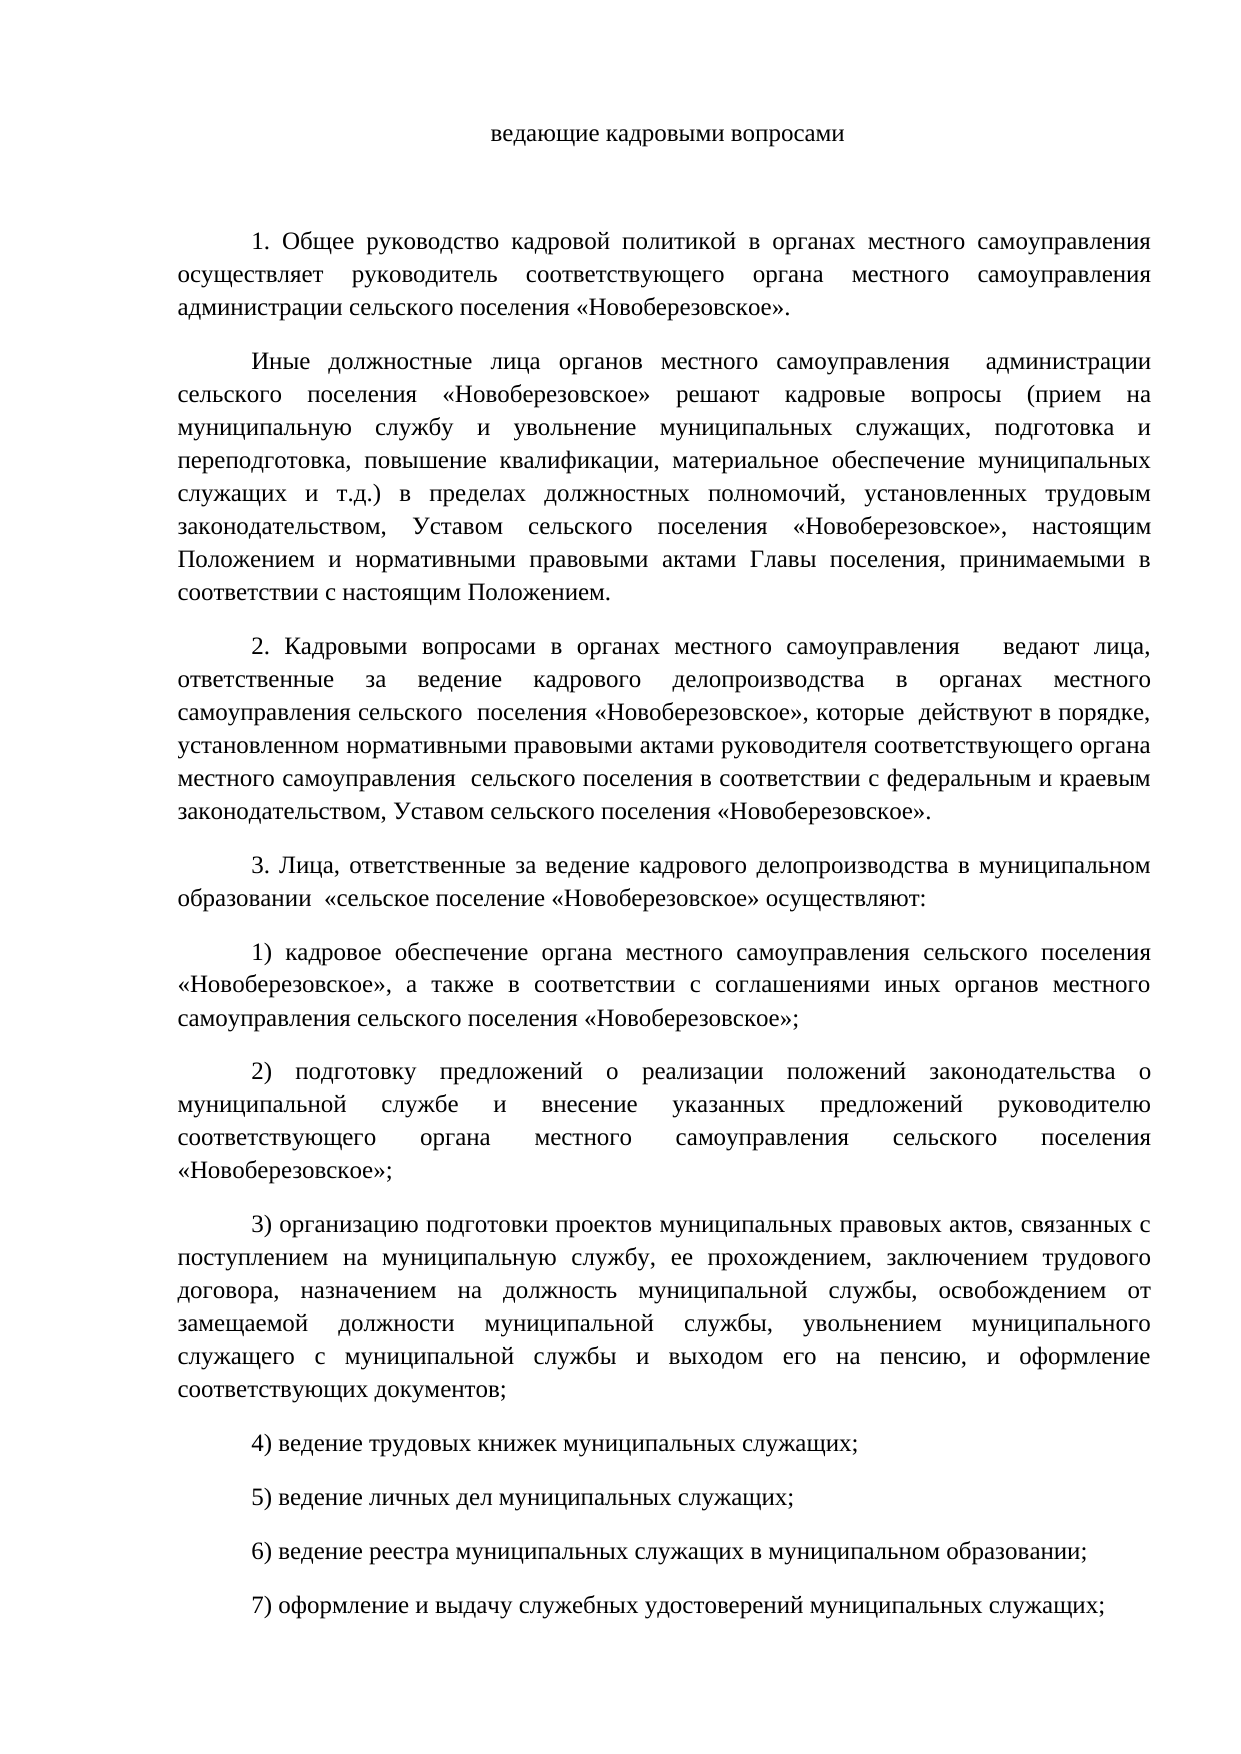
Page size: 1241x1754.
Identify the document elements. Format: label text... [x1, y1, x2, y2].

text 1. Общее руководство кадровой политикой в органах местного самоуправления осуществляет руководитель соответствующего органа местного самоуправления администрации сельского поселения «Новоберезовское». [177, 226, 1152, 321]
text ведающие кадровыми вопросами [177, 118, 1152, 147]
text 3) организацию подготовки проектов муниципальных правовых актов, связанных с поступлением на муниципальную службу, ее прохождением, заключением трудового договора, назначением на должность муниципальной службы, освобождением от замещаемой должности муниципальной службы, увольнением муниципального служащего с муниципальной службы и выходом его на пенсию, и оформление соответствующих документов; [177, 1209, 1152, 1403]
text 6) ведение реестра муниципальных служащих в муниципальном образовании; [177, 1536, 1152, 1565]
text 5) ведение личных дел муниципальных служащих; [177, 1482, 1152, 1511]
text 4) ведение трудовых книжек муниципальных служащих; [177, 1428, 1152, 1457]
text 7) оформление и выдачу служебных удостоверений муниципальных служащих; [177, 1590, 1152, 1619]
text 2. Кадровыми вопросами в органах местного самоуправления ведают лица, ответственные за ведение кадрового делопроизводства в органах местного самоуправления сельского поселения «Новоберезовское», которые действуют в порядке, установленном нормативными правовыми актами руководителя соответствующего органа местного самоуправления сельского поселения в соответствии с федеральным и краевым законодательством, Уставом сельского поселения «Новоберезовское». [177, 631, 1152, 824]
text Иные должностные лица органов местного самоуправления администрации сельского поселения «Новоберезовское» решают кадровые вопросы (прием на муниципальную службу и увольнение муниципальных служащих, подготовка и переподготовка, повышение квалификации, материальное обеспечение муниципальных служащих и т.д.) в пределах должностных полномочий, установленных трудовым законодательством, Уставом сельского поселения «Новоберезовское», настоящим Положением и нормативными правовыми актами Главы поселения, принимаемыми в соответствии с настоящим Положением. [177, 346, 1152, 606]
text 3. Лица, ответственные за ведение кадрового делопроизводства в муниципальном образовании «сельское поселение «Новоберезовское» осуществляют: [177, 850, 1152, 911]
text 1) кадровое обеспечение органа местного самоуправления сельского поселения «Новоберезовское», а также в соответствии с соглашениями иных органов местного самоуправления сельского поселения «Новоберезовское»; [177, 937, 1152, 1031]
text 2) подготовку предложений о реализации положений законодательства о муниципальной службе и внесение указанных предложений руководителю соответствующего органа местного самоуправления сельского поселения «Новоберезовское»; [177, 1056, 1152, 1184]
